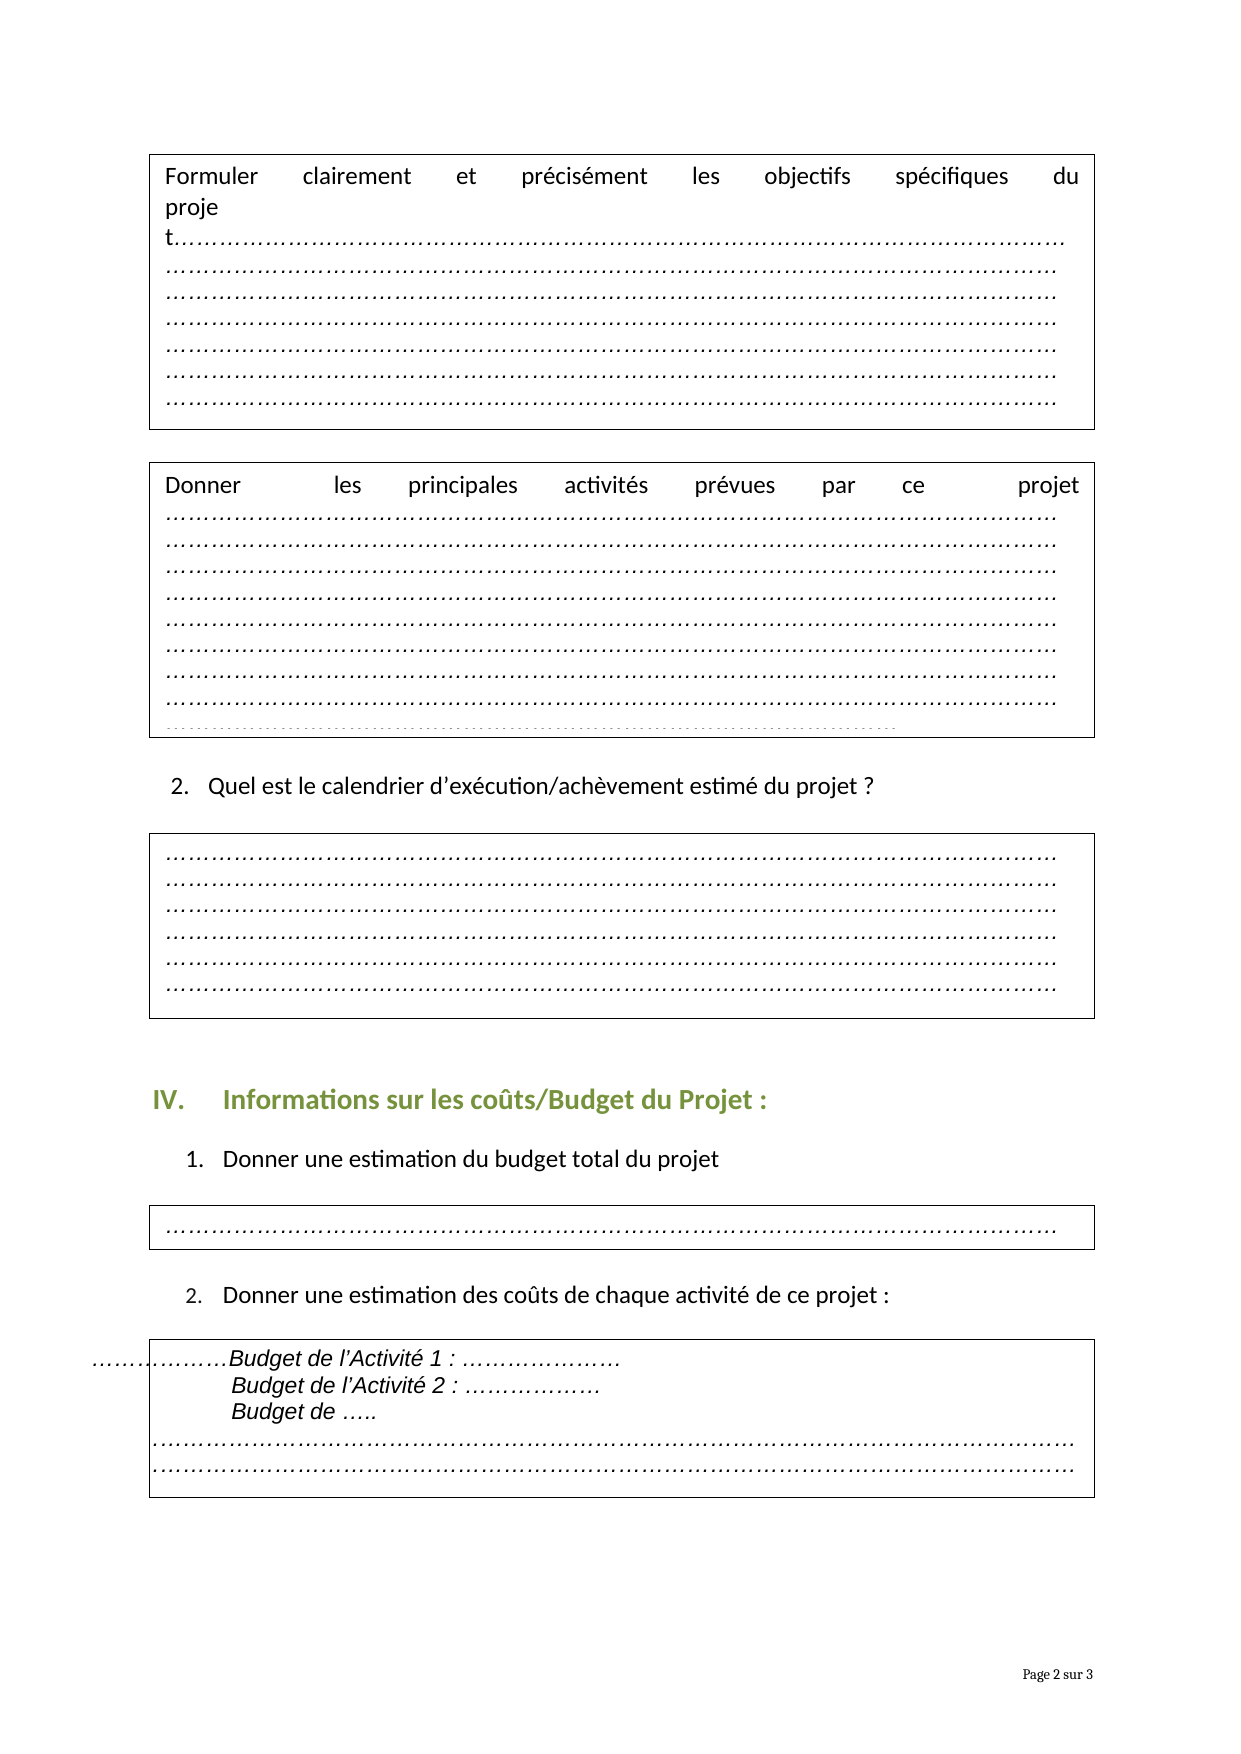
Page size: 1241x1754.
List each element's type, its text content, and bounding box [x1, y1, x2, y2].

subtitle Informations sur les coûts/Budget du Projet : [185, 1081, 1093, 1117]
list Donner une estimation des coûts de chaque activité de ce projet : [185, 1279, 1093, 1310]
list Donner une estimation du budget total du projet [185, 1143, 1093, 1174]
list Quel est le calendrier d’exécution/achèvement estimé du projet ? [170, 770, 1093, 801]
